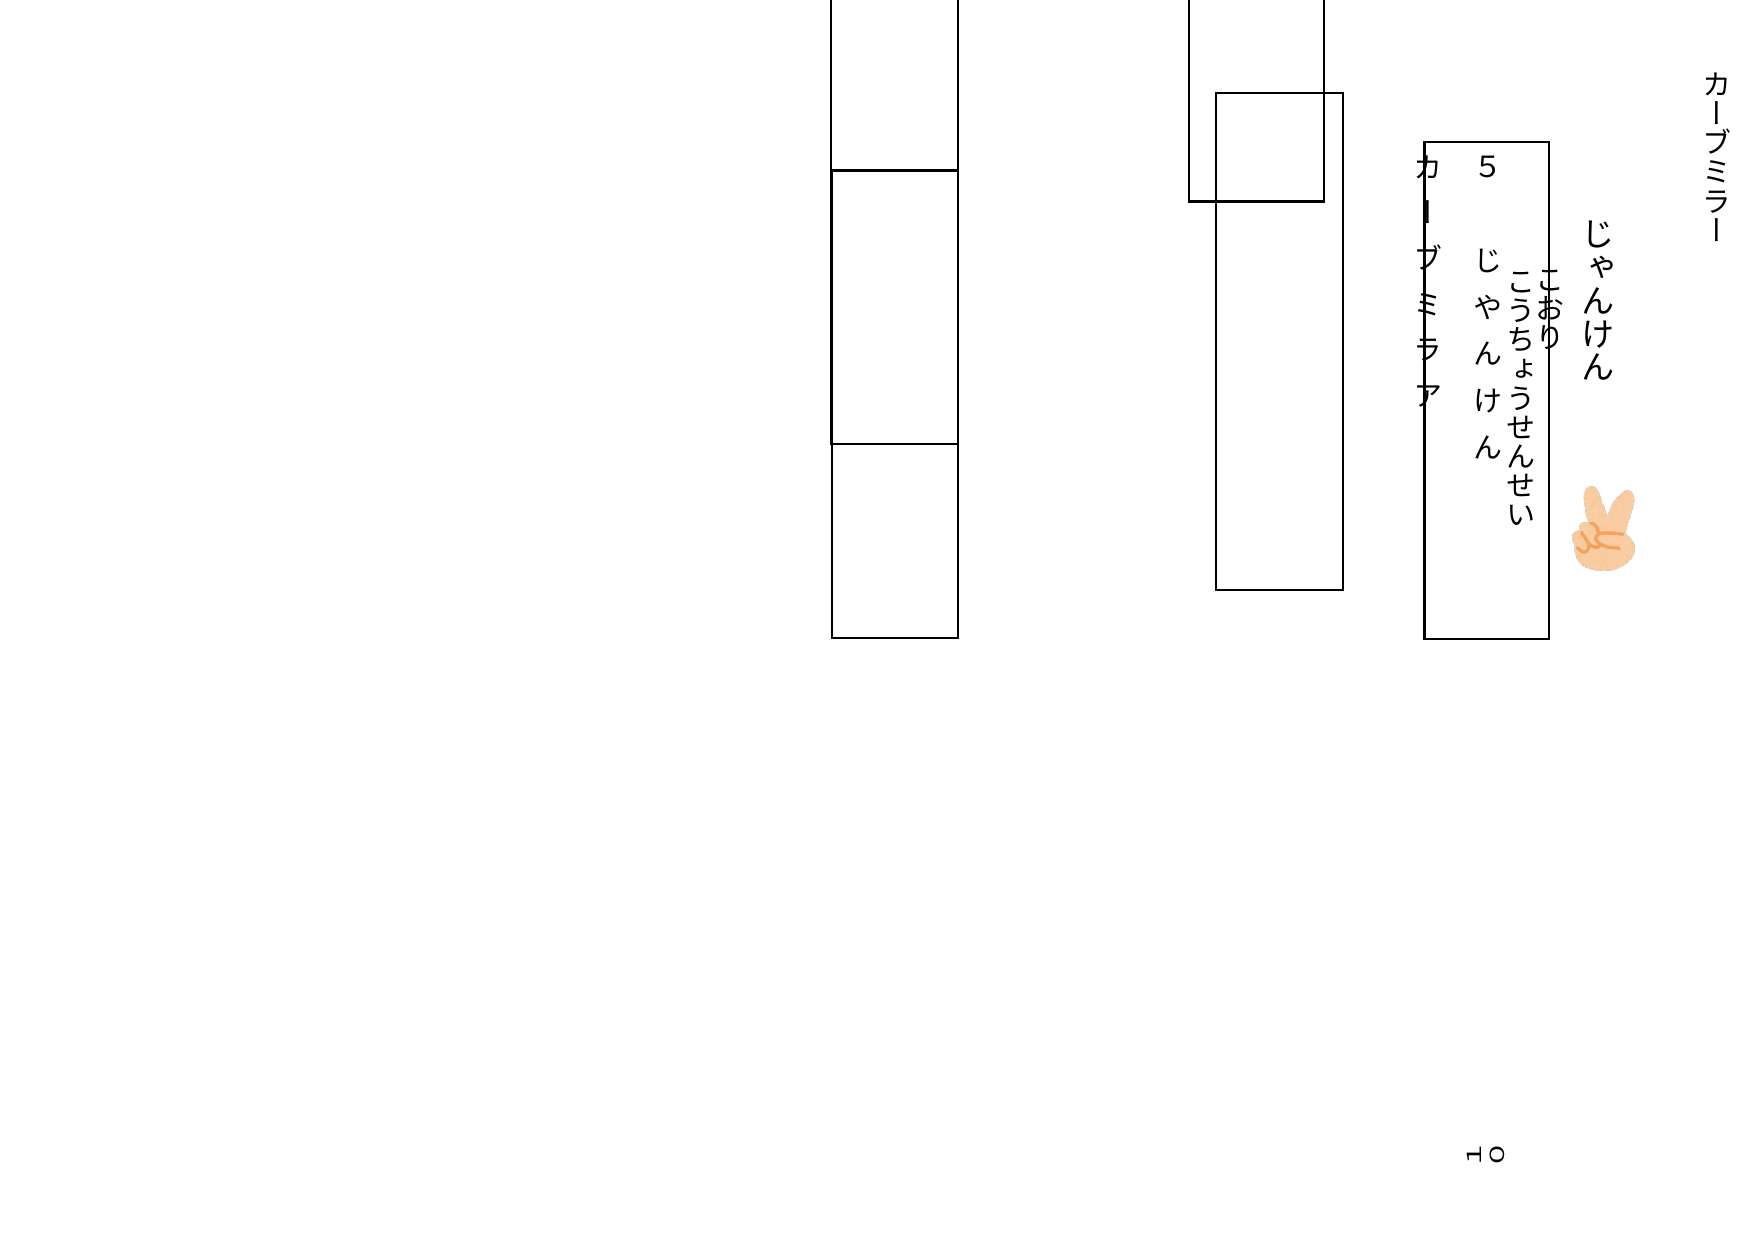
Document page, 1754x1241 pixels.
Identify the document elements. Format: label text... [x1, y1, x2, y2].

text ５ じやんけん １０ カーブミラア [1398, 152, 1517, 1179]
picture [1561, 483, 1644, 574]
